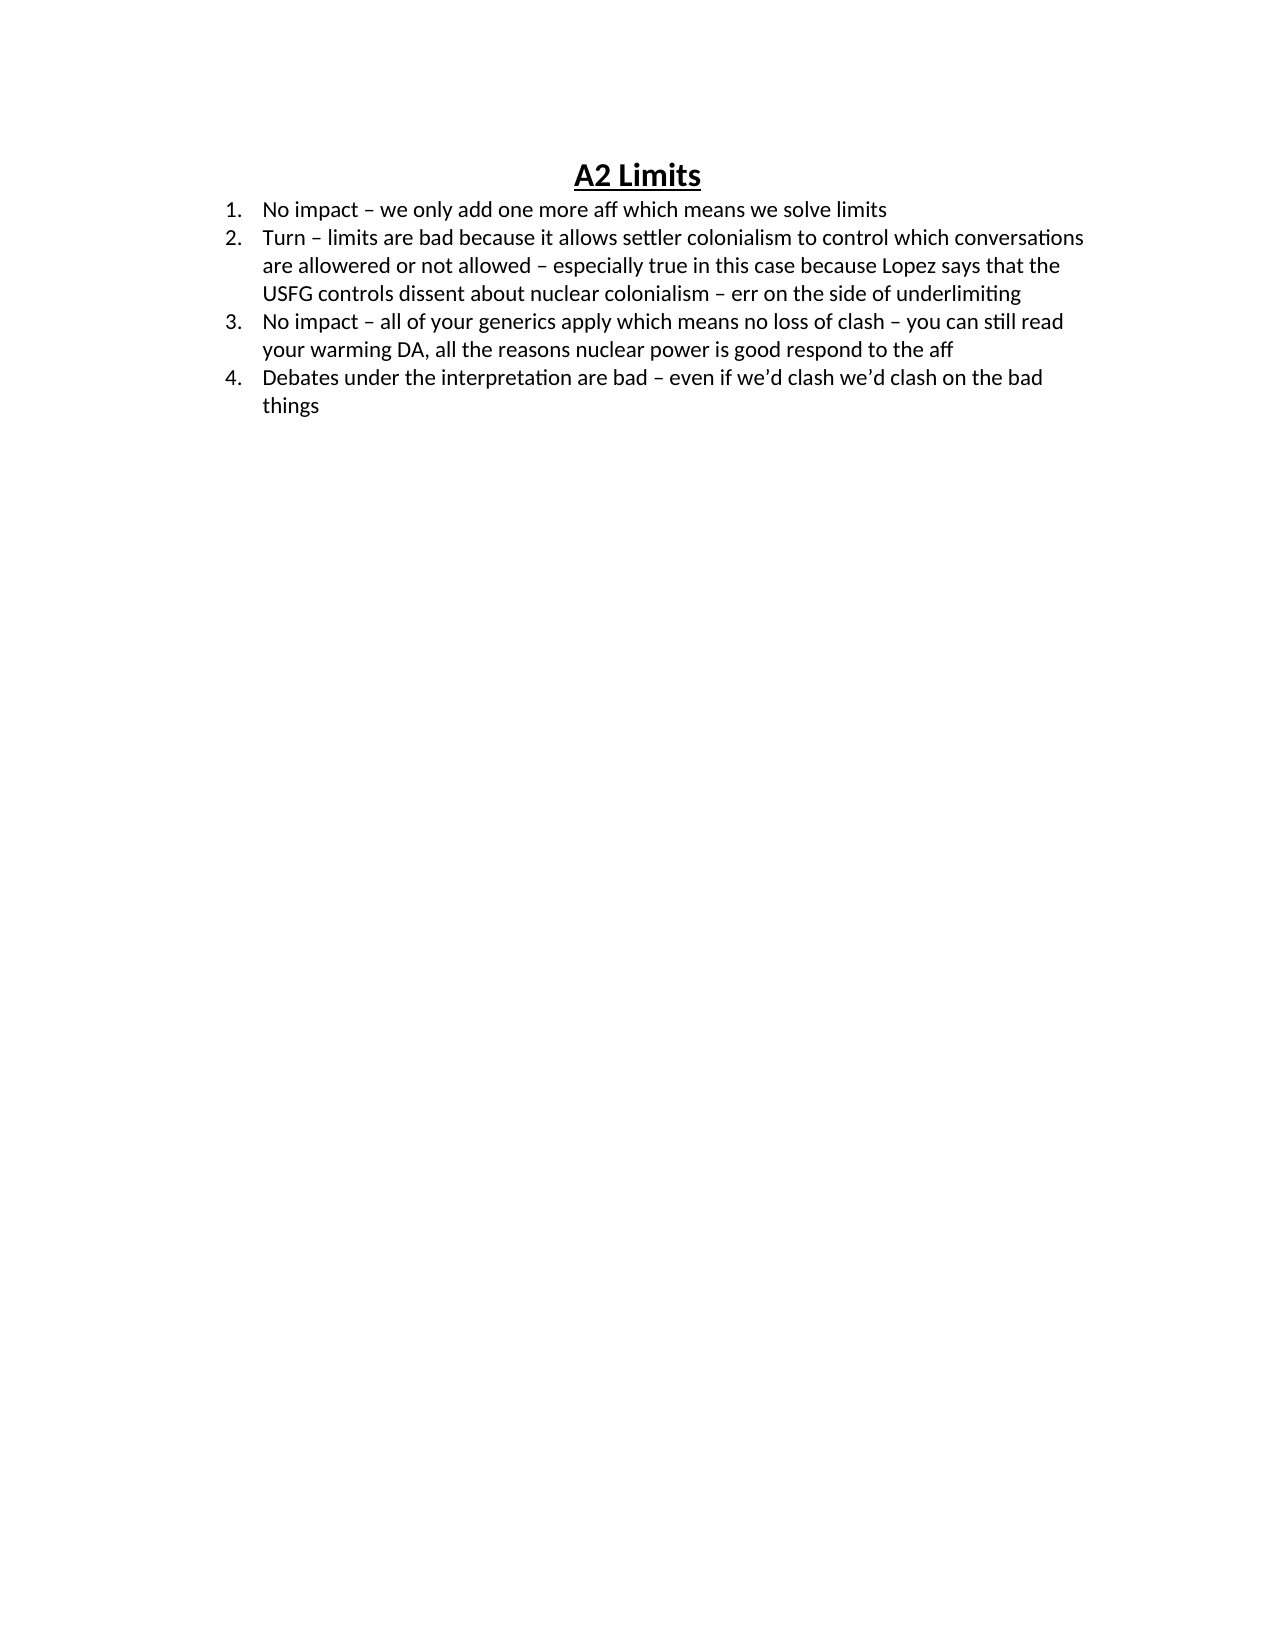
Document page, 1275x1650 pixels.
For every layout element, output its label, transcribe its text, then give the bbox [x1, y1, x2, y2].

subtitle A2 Limits [187, 154, 1087, 195]
list Debates under the interpretation are bad – even if we’d clash we’d clash on the bad things [225, 363, 1087, 419]
list No impact – we only add one more aff which means we solve limits [225, 195, 1087, 223]
list Turn – limits are bad because it allows settler colonialism to control which conversations are allowered or not allowed – especially true in this case because Lopez says that the USFG controls dissent about nuclear colonialism – err on the side of underlimiting [225, 223, 1087, 307]
list No impact – all of your generics apply which means no loss of clash – you can still read your warming DA, all the reasons nuclear power is good respond to the aff [225, 307, 1087, 363]
